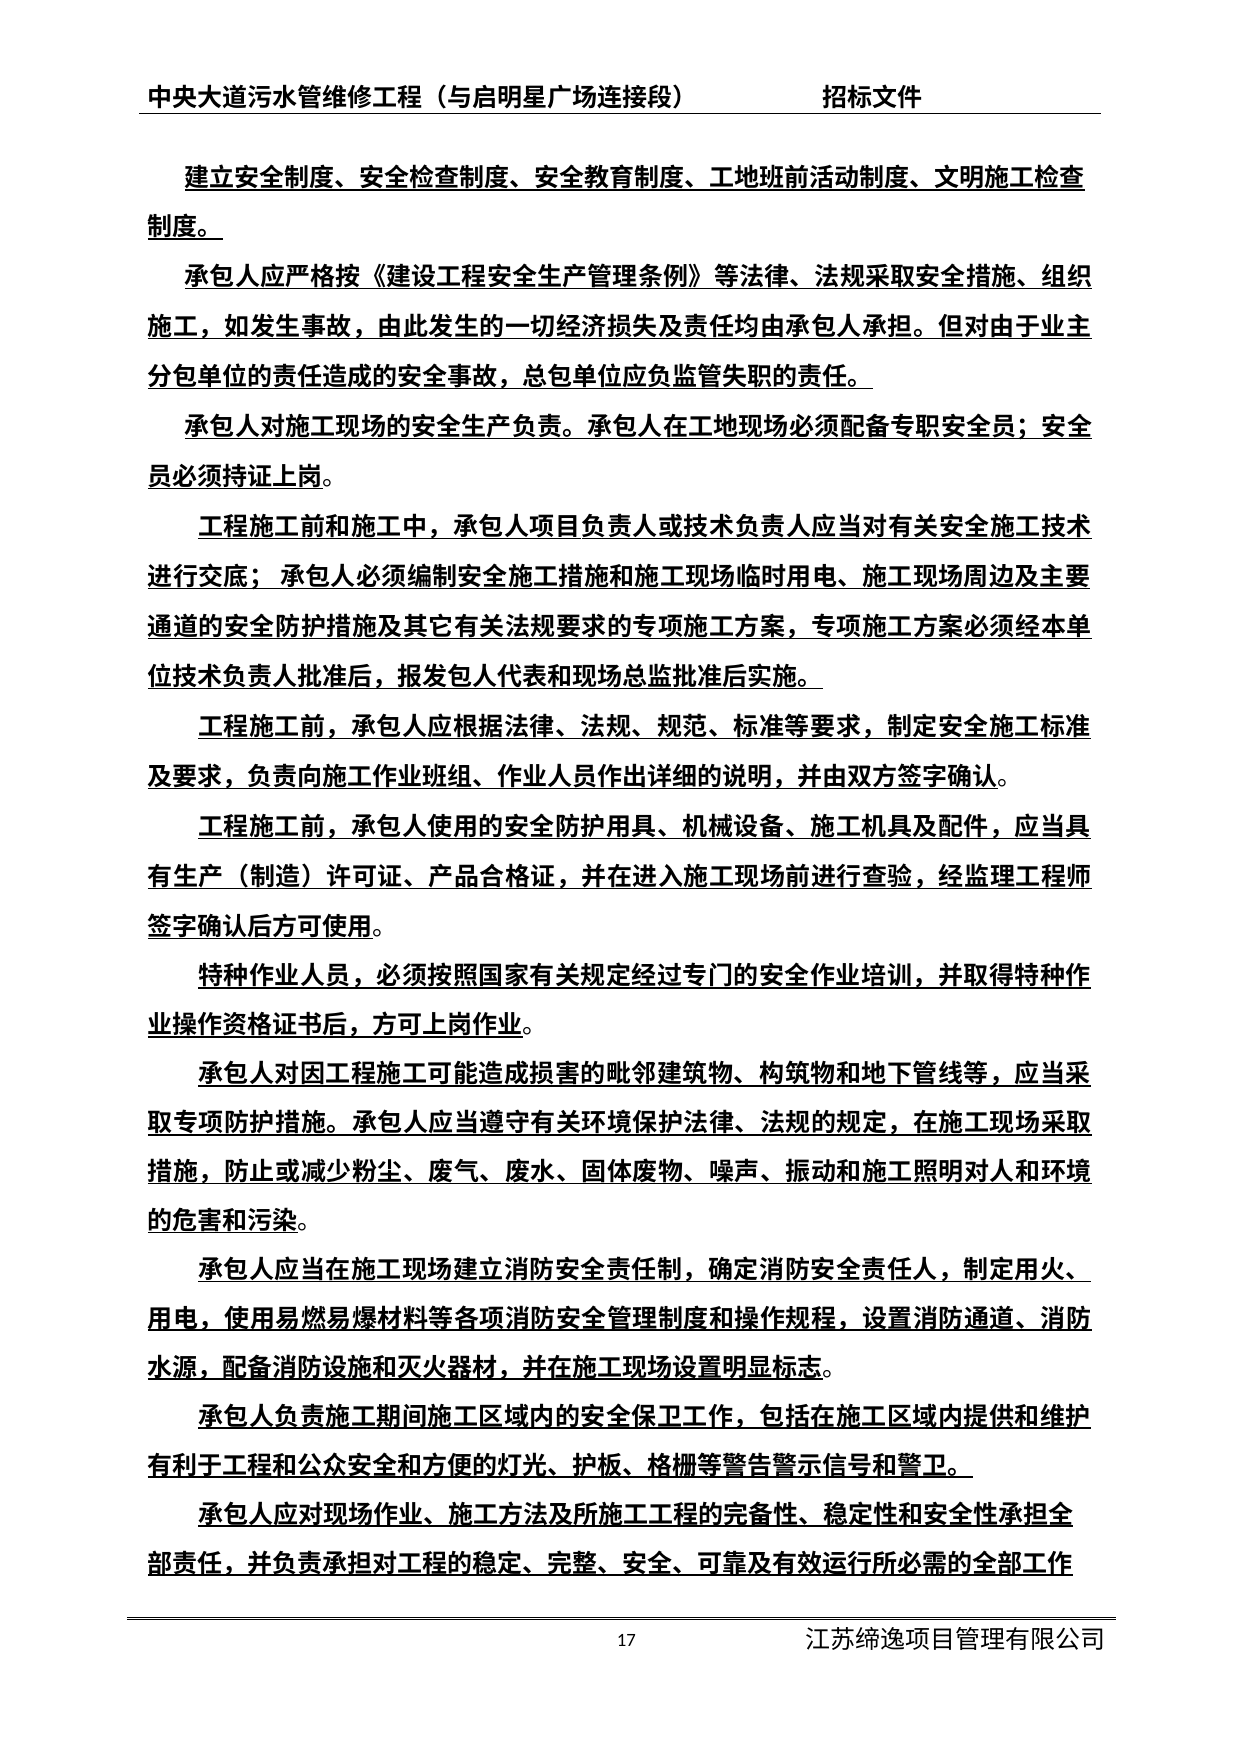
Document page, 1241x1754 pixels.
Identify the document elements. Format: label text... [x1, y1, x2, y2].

text 承包人对因工程施工可能造成损害的毗邻建筑物、构筑物和地下管线等，应当采取专项防护措施。承包人应当遵守有关环境保护法律、法规的规定，在施工现场采取措施，防止或减少粉尘、废气、废水、固体废物、噪声、振动和施工照明对人和环境的危害和污染。 [148, 1043, 1092, 1134]
text 工程施工前和施工中，承包人项目负责人或技术负责人应当对有关安全施工技术进行交底； 承包人必须编制安全施工措施和施工现场临时用电、施工现场周边及主要通道的安全防护措施及其它有关法规要求的专项施工方案，专项施工方案必须经本单位技术负责人批准后，报发包人代表和现场总监批准后实施。 [148, 496, 1092, 638]
text 工程施工前，承包人使用的安全防护用具、机械设备、施工机具及配件，应当具有生产（制造）许可证、产品合格证，并在进入施工现场前进行查验，经监理工程师签字确认后方可使用。 [148, 796, 1092, 888]
text 承包人负责施工期间施工区域内的安全保卫工作，包括在施工区域内提供和维护有利于工程和公众安全和方便的灯光、护板、格栅等警告警示信号和警卫。 [148, 1386, 1092, 1484]
text 工程施工前，承包人应根据法律、法规、规范、标准等要求，制定安全施工标准及要求，负责向施工作业班组、作业人员作出详细的说明，并由双方签字确认。 [148, 696, 1092, 796]
text 承包人应当在施工现场建立消防安全责任制，确定消防安全责任人，制定用火、用电，使用易燃易爆材料等各项消防安全管理制度和操作规程，设置消防通道、消防水源，配备消防设施和灭火器材，并在施工现场设置明显标志。 [148, 1239, 1092, 1329]
text 特种作业人员，必须按照国家有关规定经过专门的安全作业培训，并取得特种作业操作资格证书后，方可上岗作业。 [148, 946, 1092, 1043]
text 承包人对因工程施工可能造成损害的毗邻建筑物、构筑物和地下管线等，应当采取专项防护措施。承包人应当遵守有关环境保护法律、法规的规定，在施工现场采取措施，防止或减少粉尘、废气、废水、固体废物、噪声、振动和施工照明对人和环境的危害和污染。 [148, 1136, 1092, 1183]
text 承包人对施工现场的安全生产负责。承包人在工地现场必须配备专职安全员；安全员必须持证上岗。 [148, 396, 1092, 496]
text 承包人应当在施工现场建立消防安全责任制，确定消防安全责任人，制定用火、用电，使用易燃易爆材料等各项消防安全管理制度和操作规程，设置消防通道、消防水源，配备消防设施和灭火器材，并在施工现场设置明显标志。 [148, 1331, 1092, 1386]
text 承包人应严格按《建设工程安全生产管理条例》等法律、法规采取安全措施、组织施工，如发生事故，由此发生的一切经济损失及责任均由承包人承担。但对由于业主分包单位的责任造成的安全事故，总包单位应负监管失职的责任。 [148, 246, 1092, 338]
text 建立安全制度、安全检查制度、安全教育制度、工地班前活动制度、文明施工检查制度。 [148, 148, 1092, 246]
text 承包人对因工程施工可能造成损害的毗邻建筑物、构筑物和地下管线等，应当采取专项防护措施。承包人应当遵守有关环境保护法律、法规的规定，在施工现场采取措施，防止或减少粉尘、废气、废水、固体废物、噪声、振动和施工照明对人和环境的危害和污染。 [148, 1184, 1092, 1239]
text 工程施工前和施工中，承包人项目负责人或技术负责人应当对有关安全施工技术进行交底； 承包人必须编制安全施工措施和施工现场临时用电、施工现场周边及主要通道的安全防护措施及其它有关法规要求的专项施工方案，专项施工方案必须经本单位技术负责人批准后，报发包人代表和现场总监批准后实施。 [148, 639, 1092, 696]
text 承包人应严格按《建设工程安全生产管理条例》等法律、法规采取安全措施、组织施工，如发生事故，由此发生的一切经济损失及责任均由承包人承担。但对由于业主分包单位的责任造成的安全事故，总包单位应负监管失职的责任。 [148, 339, 1092, 396]
text 工程施工前，承包人使用的安全防护用具、机械设备、施工机具及配件，应当具有生产（制造）许可证、产品合格证，并在进入施工现场前进行查验，经监理工程师签字确认后方可使用。 [148, 889, 1092, 946]
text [148, 1484, 1092, 1582]
